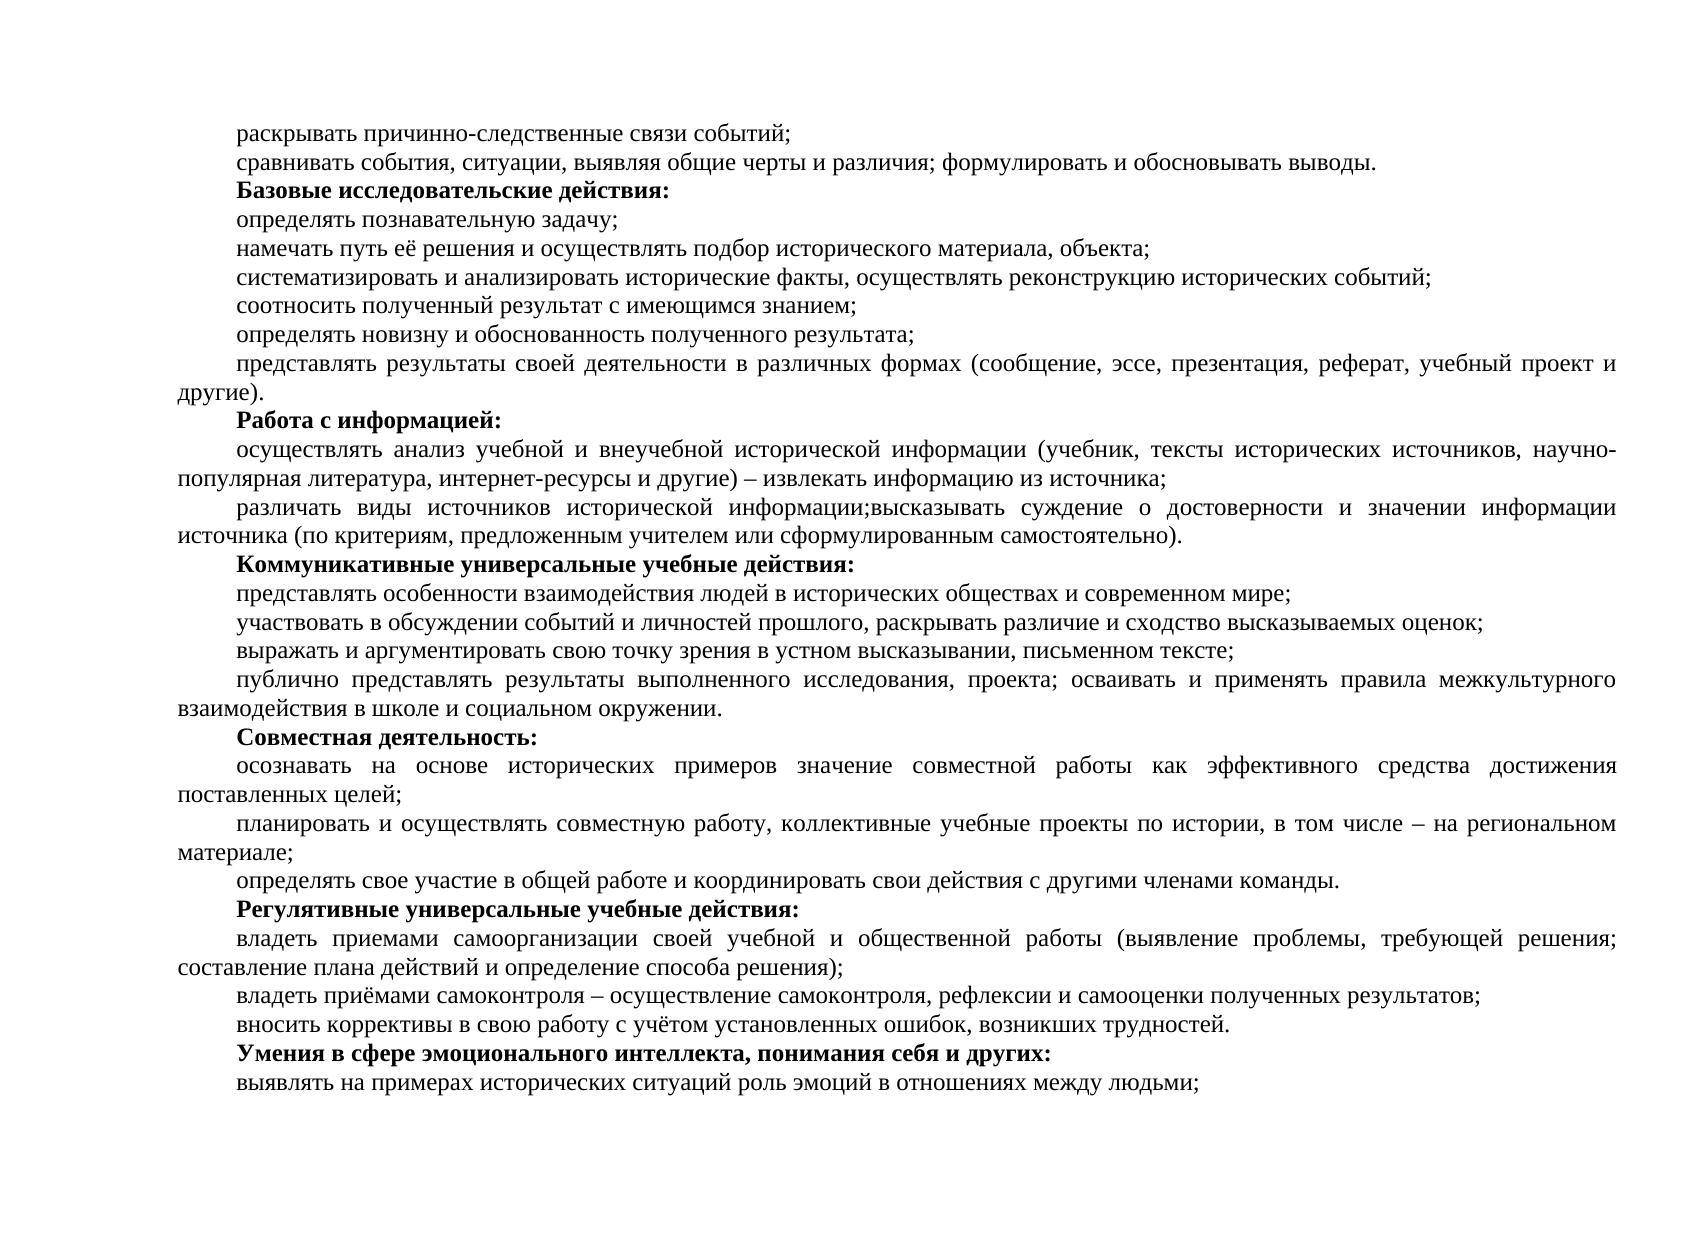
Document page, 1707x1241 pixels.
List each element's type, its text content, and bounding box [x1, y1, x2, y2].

text представлять особенности взаимодействия людей в исторических обществах и современном мире; [177, 578, 1618, 607]
text систематизировать и анализировать исторические факты, осуществлять реконструкцию исторических событий; [177, 262, 1618, 291]
text Регулятивные универсальные учебные действия: [177, 894, 1618, 923]
text осознавать на основе исторических примеров значение совместной работы как эффективного средства достижения поставленных целей; [177, 751, 1618, 808]
text соотносить полученный результат с имеющимся знанием; [177, 291, 1618, 319]
text участвовать в обсуждении событий и личностей прошлого, раскрывать различие и сходство высказываемых оценок; [177, 607, 1618, 636]
text вносить коррективы в свою работу с учётом установленных ошибок, возникших трудностей. [177, 1009, 1618, 1038]
text владеть приёмами самоконтроля ‒ осуществление самоконтроля, рефлексии и самооценки полученных результатов; [177, 981, 1618, 1009]
text намечать путь её решения и осуществлять подбор исторического материала, объекта; [177, 233, 1618, 262]
text различать виды источников исторической информации;высказывать суждение о достоверности и значении информации источника (по критериям, предложенным учителем или сформулированным самостоятельно). [177, 492, 1618, 549]
text Коммуникативные универсальные учебные действия: [177, 549, 1618, 578]
text представлять результаты своей деятельности в различных формах (сообщение, эссе, презентация, реферат, учебный проект и другие). [177, 348, 1618, 406]
text определять новизну и обоснованность полученного результата; [177, 319, 1618, 348]
text сравнивать события, ситуации, выявляя общие черты и различия; формулировать и обосновывать выводы. [177, 147, 1618, 176]
text публично представлять результаты выполненного исследования, проекта; осваивать и применять правила межкультурного взаимодействия в школе и социальном окружении. [177, 664, 1618, 722]
text Совместная деятельность: [177, 722, 1618, 751]
text владеть приемами самоорганизации своей учебной и общественной работы (выявление проблемы, требующей решения; составление плана действий и определение способа решения); [177, 923, 1618, 981]
text выражать и аргументировать свою точку зрения в устном высказывании, письменном тексте; [177, 636, 1618, 664]
text определять познавательную задачу; [177, 204, 1618, 233]
text раскрывать причинно-следственные связи событий; [177, 118, 1618, 147]
text планировать и осуществлять совместную работу, коллективные учебные проекты по истории, в том числе ‒ на региональном материале; [177, 808, 1618, 866]
text Умения в сфере эмоционального интеллекта, понимания себя и других: [177, 1038, 1618, 1067]
text выявлять на примерах исторических ситуаций роль эмоций в отношениях между людьми; [177, 1067, 1618, 1096]
text определять свое участие в общей работе и координировать свои действия с другими членами команды. [177, 866, 1618, 894]
text Базовые исследовательские действия: [177, 176, 1618, 204]
text Работа с информацией: [177, 406, 1618, 434]
text осуществлять анализ учебной и внеучебной исторической информации (учебник, тексты исторических источников, научно-популярная литература, интернет-ресурсы и другие) ‒ извлекать информацию из источника; [177, 434, 1618, 492]
